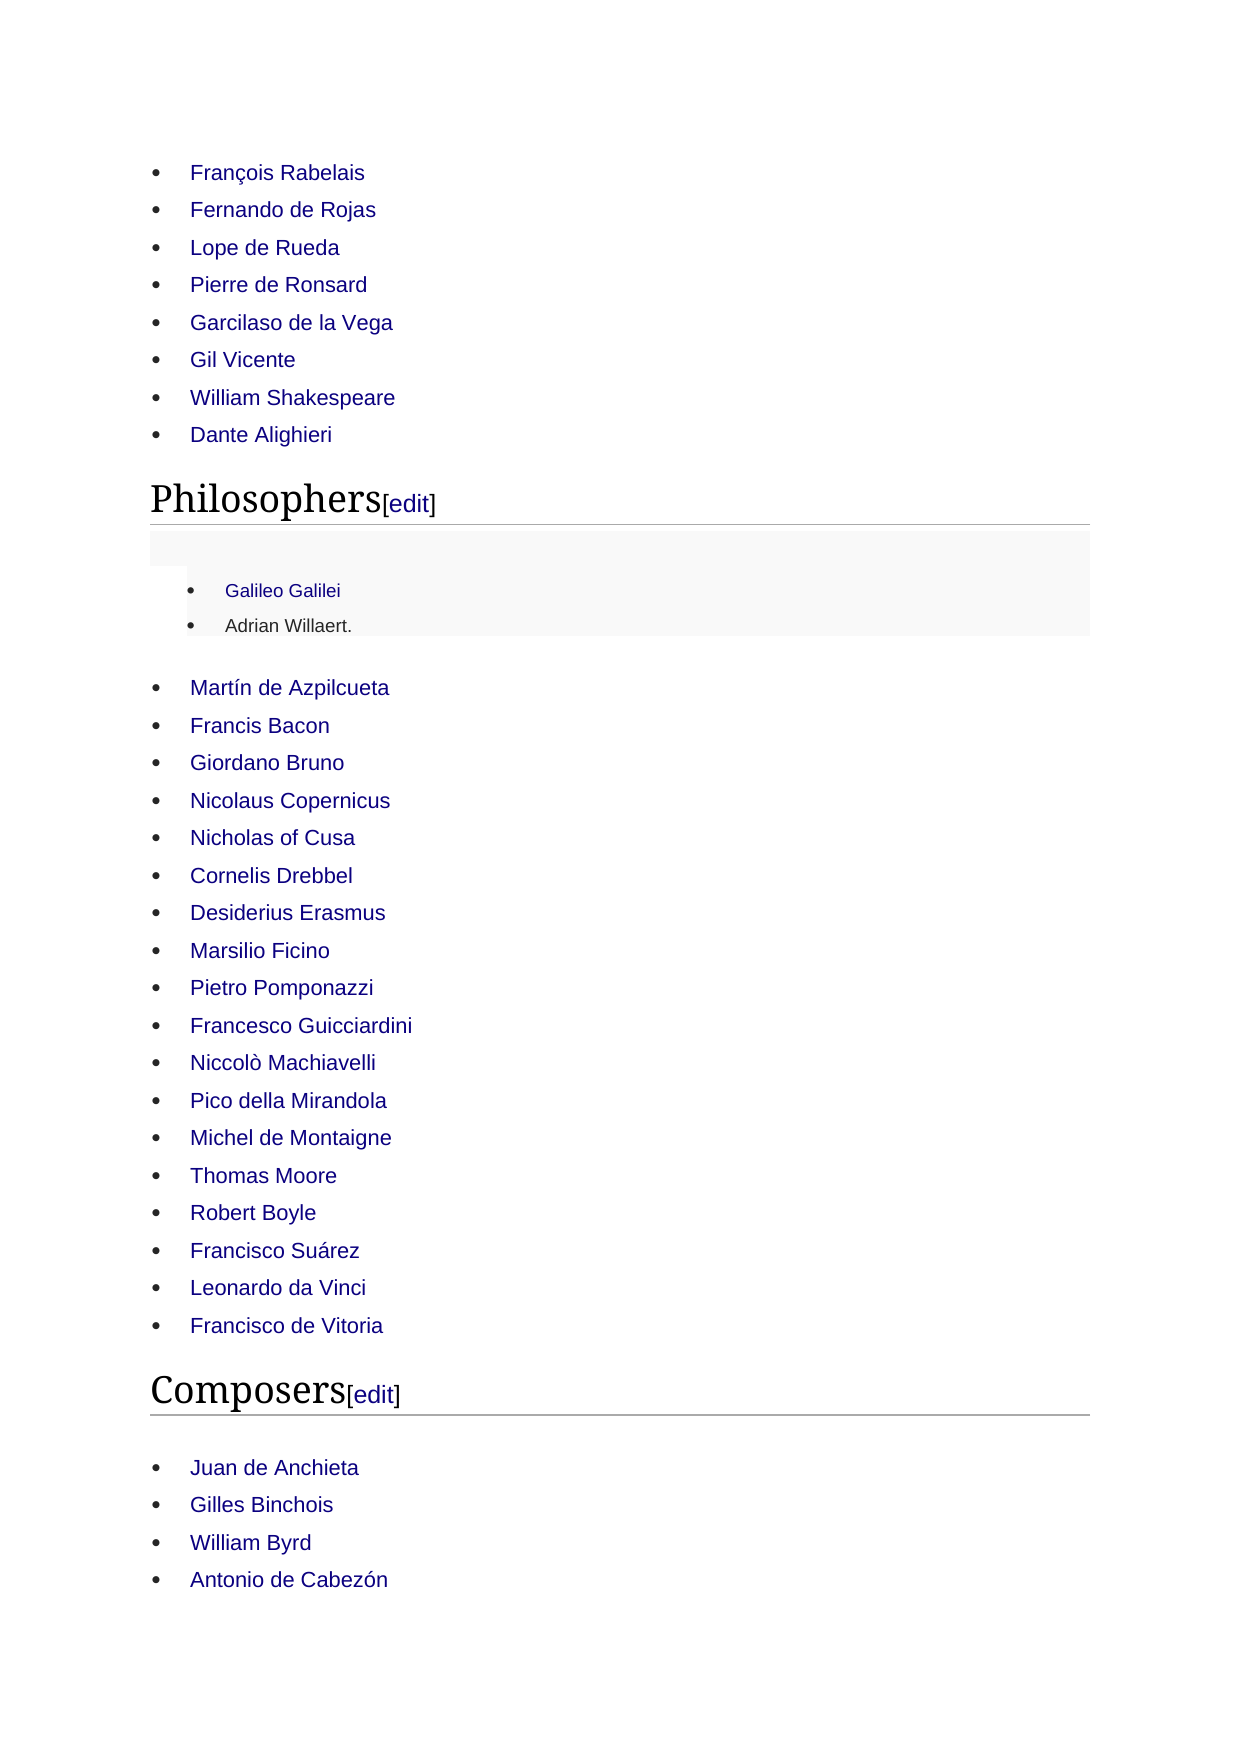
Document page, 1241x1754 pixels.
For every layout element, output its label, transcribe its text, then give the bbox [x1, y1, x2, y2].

list Antonio de Cabezón [152, 1557, 1090, 1592]
list Francesco Guicciardini [152, 1003, 1090, 1038]
list Galileo Galilei [187, 566, 1090, 601]
list Gil Vicente [152, 337, 1090, 372]
list Nicholas of Cusa [152, 816, 1090, 851]
list Desiderius Erasmus [152, 891, 1090, 926]
list Giordano Bruno [152, 741, 1090, 776]
list Pico della Mirandola [152, 1078, 1090, 1113]
list Fernando de Rojas [152, 187, 1090, 222]
list Thomas Moore [152, 1153, 1090, 1188]
list Juan de Anchieta [152, 1445, 1090, 1480]
list Francisco de Vitoria [152, 1303, 1090, 1338]
list Marsilio Ficino [152, 928, 1090, 963]
list Cornelis Drebbel [152, 853, 1090, 888]
list Robert Boyle [152, 1191, 1090, 1226]
text Philosophers[edit] [150, 472, 1090, 524]
list Pietro Pomponazzi [152, 966, 1090, 1001]
list Nicolaus Copernicus [152, 778, 1090, 813]
list Pierre de Ronsard [152, 262, 1090, 297]
list François Rabelais [152, 150, 1090, 185]
list Niccolò Machiavelli [152, 1041, 1090, 1076]
text Composers[edit] [150, 1363, 1090, 1414]
list Francis Bacon [152, 703, 1090, 738]
list Garcilaso de la Vega [152, 300, 1090, 335]
list Gilles Binchois [152, 1482, 1090, 1517]
list William Byrd [152, 1520, 1090, 1555]
list Adrian Willaert. [187, 601, 1090, 636]
list Lope de Rueda [152, 225, 1090, 260]
list Dante Alighieri [152, 412, 1090, 447]
list Leonardo da Vinci [152, 1266, 1090, 1301]
list William Shakespeare [152, 375, 1090, 410]
list Michel de Montaigne [152, 1116, 1090, 1151]
list Francisco Suárez [152, 1228, 1090, 1263]
list Martín de Azpilcueta [152, 666, 1090, 701]
